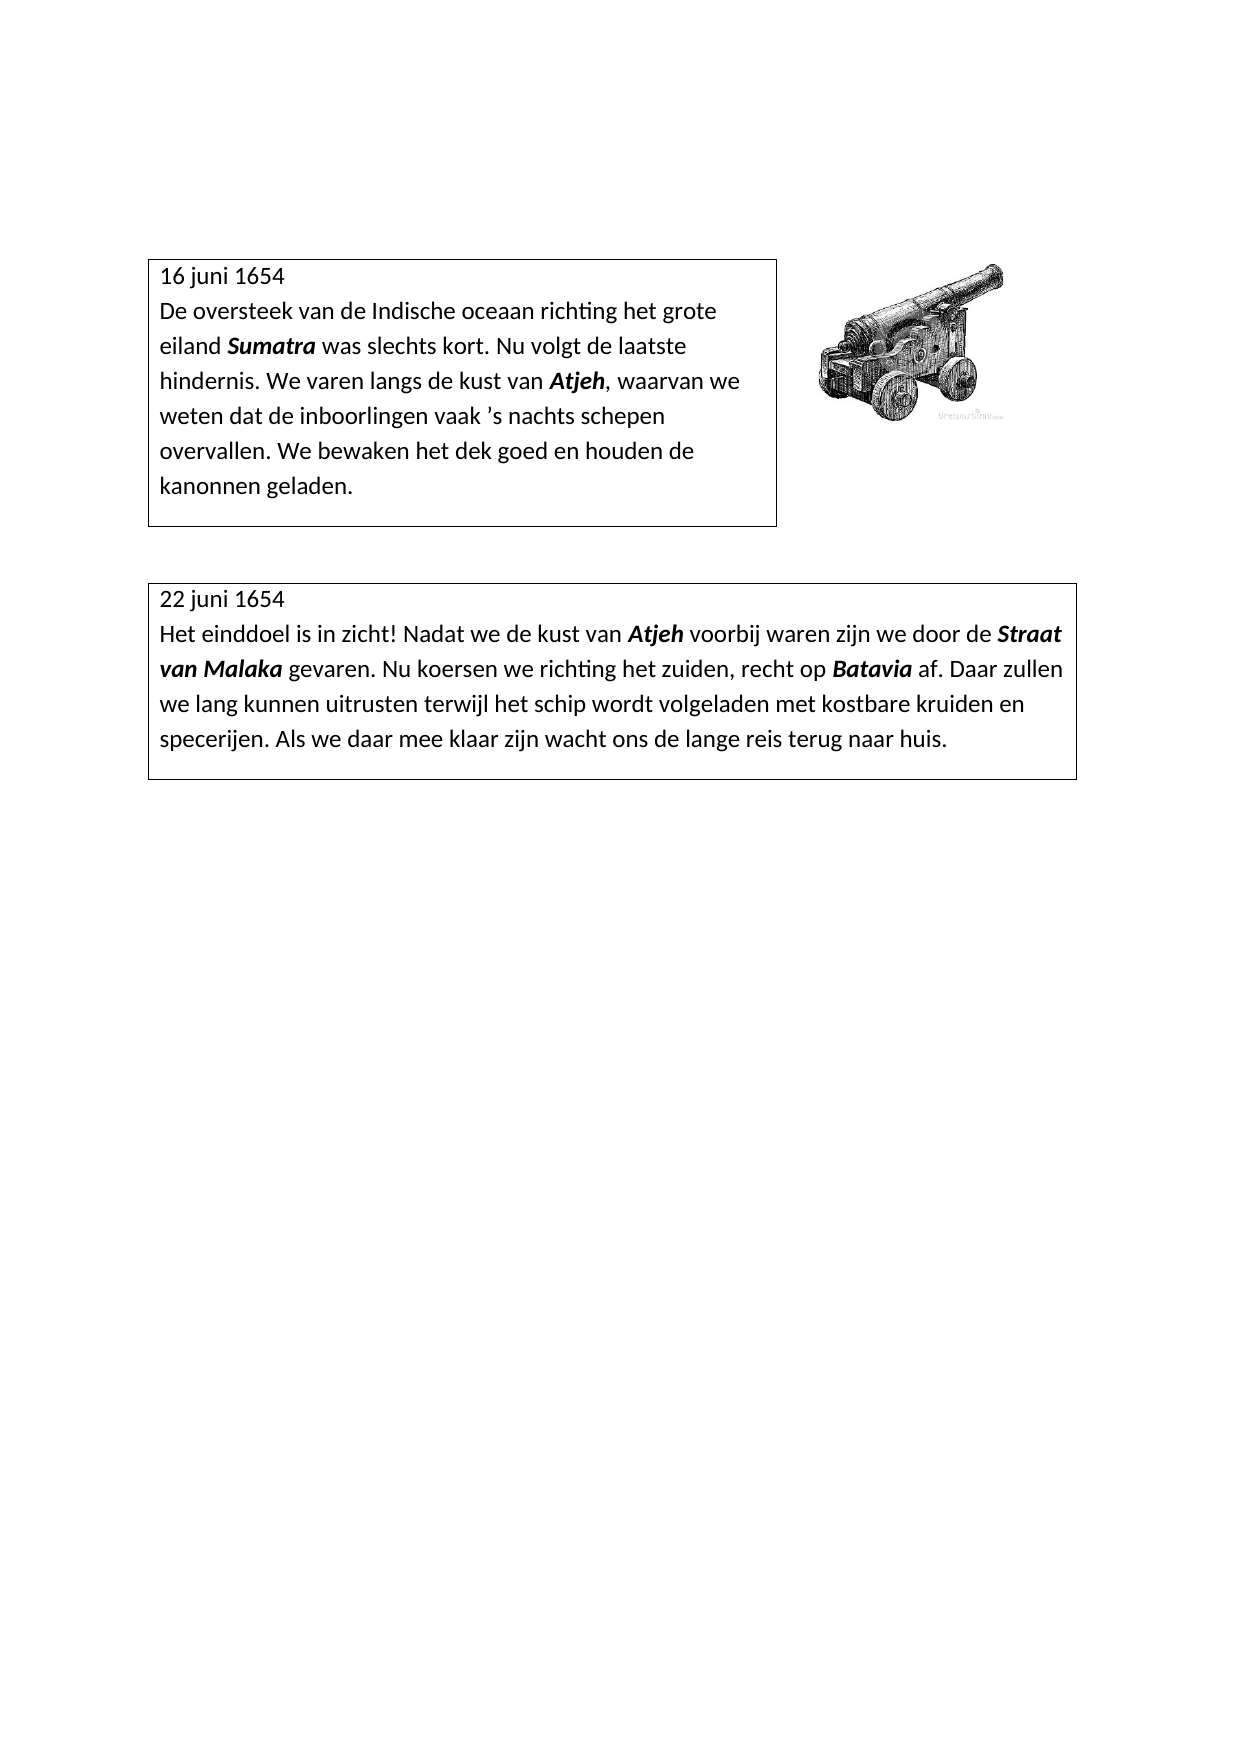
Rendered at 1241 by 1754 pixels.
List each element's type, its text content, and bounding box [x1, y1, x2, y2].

picture [818, 264, 1004, 421]
table_header 16 juni 1654 De oversteek van de Indische oceaan richting het grote eiland Sumatra was slechts kort. Nu volgt de laatste hindernis. We varen langs de kust van Atjeh, waarvan we weten dat de inboorlingen vaak ’s nachts schepen overvallen. We bewaken het dek goed en houden de kanonnen geladen. [149, 260, 776, 526]
table_header 22 juni 1654 Het einddoel is in zicht! Nadat we de kust van Atjeh voorbij waren zijn we door de Straat van Malaka gevaren. Nu koersen we richting het zuiden, recht op Batavia af. Daar zullen we lang kunnen uitrusten terwijl het schip wordt volgeladen met kostbare kruiden en specerijen. Als we daar mee klaar zijn wacht ons de lange reis terug naar huis. [149, 584, 1076, 779]
